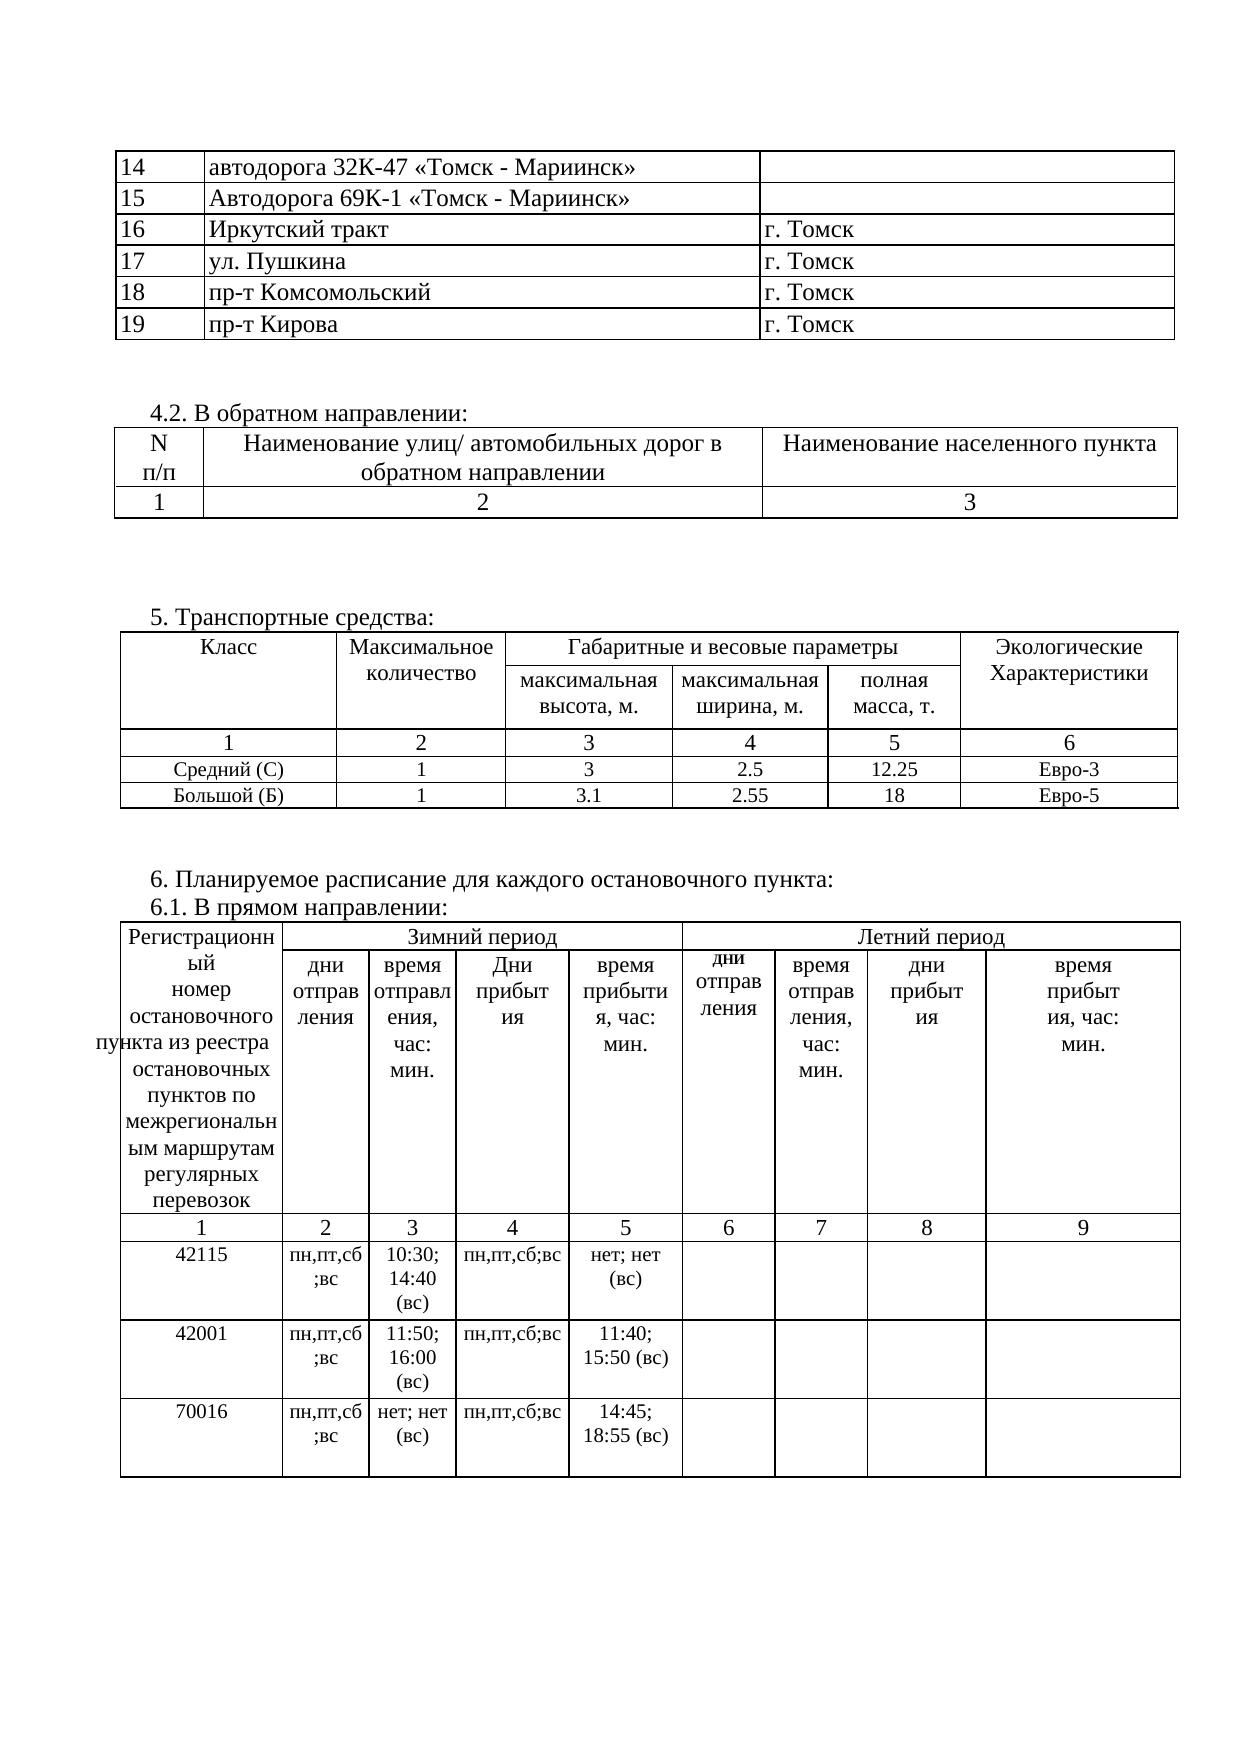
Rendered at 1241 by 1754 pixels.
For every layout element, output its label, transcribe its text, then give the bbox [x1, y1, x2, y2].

table_cell 1 [121, 1214, 282, 1241]
table_cell 70016 [121, 1399, 282, 1476]
table_header Регистрационный номер остановочного пункта из реестра остановочных пунктов по межрегиональным маршрутам регулярных перевозок [121, 923, 282, 1213]
table_cell 2 [337, 730, 505, 756]
table_cell 42115 [121, 1242, 282, 1319]
table_cell максимальная высота, м. [506, 666, 672, 728]
table_cell 11:40; 15:50 (вс) [570, 1321, 682, 1397]
text 5. Транспортные средства: [150, 602, 1090, 631]
table_cell ДНИ отправ ления [683, 951, 774, 1213]
table_cell Дни прибыт ия [457, 951, 568, 1213]
table_cell 9 [987, 1214, 1180, 1241]
table_cell 2 [204, 487, 762, 517]
table_header Габаритные и весовые параметры [506, 633, 960, 664]
table_cell Иркутский тракт [205, 215, 759, 244]
table_cell время прибыт ия, час: мин. [987, 951, 1180, 1213]
table_cell полная масса, т. [829, 666, 960, 728]
table_cell 1 [337, 757, 505, 781]
table_cell [776, 1399, 867, 1476]
table_cell 17 [117, 246, 204, 276]
table_cell 2.55 [673, 783, 827, 807]
table_header Зимний период [283, 923, 682, 949]
table_header Класс [121, 633, 336, 728]
table_cell 1 [121, 730, 336, 756]
table_cell пн,пт,сб;вс [283, 1242, 368, 1319]
table_cell 16 [117, 215, 204, 244]
table_cell Большой (Б) [121, 783, 336, 807]
table_header Летний период [683, 923, 1180, 949]
table_cell нет; нет (вс) [370, 1399, 455, 1476]
table_cell дни отправ ления [283, 951, 368, 1213]
table_cell время отправ ления, час: мин. [776, 951, 867, 1213]
table_header N п/п [115, 428, 203, 486]
table_cell пн,пт,сб;вс [457, 1399, 568, 1476]
table_header Наименование населенного пункта [763, 428, 1177, 486]
table_cell пн,пт,сб;вс [283, 1321, 368, 1397]
table_cell [868, 1321, 985, 1397]
table_cell 6 [961, 730, 1177, 756]
table_cell [776, 1321, 867, 1397]
table_cell максимальная ширина, м. [673, 666, 827, 728]
table_cell 6 [683, 1214, 774, 1241]
table_cell 19 [117, 309, 204, 339]
table_cell 18 [829, 783, 960, 807]
table_cell пр-т Комсомольский [205, 277, 759, 307]
table_cell 10:30; 14:40 (вс) [370, 1242, 455, 1319]
table_cell 1 [337, 783, 505, 807]
table_cell 4 [673, 730, 827, 756]
table_cell пн,пт,сб;вс [457, 1321, 568, 1397]
table_cell дни прибыт ия [868, 951, 985, 1213]
table_cell [761, 183, 1174, 213]
table_cell 3 [763, 486, 1177, 517]
table_cell 14:45; 18:55 (вс) [570, 1399, 682, 1476]
text 6. Планируемое расписание для каждого остановочного пункта: [150, 864, 1090, 892]
table_cell 2 [283, 1214, 368, 1241]
table_cell пр-т Кирова [205, 309, 759, 339]
table_cell нет; нет (вс) [570, 1242, 682, 1319]
table_cell 3 [506, 730, 672, 756]
table_cell 3 [370, 1214, 455, 1241]
table_cell [683, 1242, 774, 1319]
table_cell [868, 1242, 985, 1319]
table_cell 7 [776, 1214, 867, 1241]
table_cell [987, 1242, 1180, 1319]
table_cell [776, 1242, 867, 1319]
table_cell пн,пт,сб;вс [457, 1242, 568, 1319]
table_cell время прибыти я, час: мин. [570, 951, 682, 1213]
table_cell г. Томск [761, 309, 1174, 339]
text 6.1. В прямом направлении: [150, 892, 1090, 921]
table_cell 3.1 [506, 783, 672, 807]
table_cell 1 [115, 487, 203, 517]
table_cell 2.5 [673, 757, 827, 781]
table_cell 3 [506, 757, 672, 781]
table_cell г. Томск [761, 277, 1174, 307]
table_header Наименование улиц/ автомобильных дорог в обратном направлении [204, 428, 762, 486]
table_cell [868, 1399, 985, 1476]
table_cell 15 [117, 183, 204, 213]
table_cell 5 [829, 730, 960, 756]
table_cell ул. Пушкина [205, 246, 759, 276]
text 4.2. В обратном направлении: [150, 398, 1090, 427]
table_cell время отправл ения, час: мин. [370, 951, 455, 1213]
table_cell [761, 152, 1174, 181]
table_cell [987, 1399, 1180, 1476]
table_cell Автодорога 69К-1 «Томск - Мариинск» [205, 183, 759, 213]
table_cell автодорога 32К-47 «Томск - Мариинск» [205, 152, 759, 181]
table_cell 18 [117, 277, 204, 307]
table_header Максимальное количество [337, 633, 505, 728]
table_cell 4 [457, 1214, 568, 1241]
table_cell Евро-5 [961, 783, 1177, 807]
table_cell 11:50; 16:00 (вс) [370, 1321, 455, 1397]
table_cell г. Томск [761, 215, 1174, 244]
table_cell Средний (С) [121, 757, 336, 781]
table_cell Евро-3 [961, 757, 1177, 781]
table_cell 14 [117, 152, 204, 181]
table_cell г. Томск [761, 246, 1174, 276]
table_cell [683, 1399, 774, 1476]
table_cell 5 [570, 1214, 682, 1241]
table_cell 42001 [121, 1321, 282, 1397]
table_cell 8 [868, 1214, 985, 1241]
table_cell [683, 1321, 774, 1397]
table_cell [987, 1321, 1180, 1397]
table_header Экологические Характеристики [961, 633, 1177, 728]
table_cell пн,пт,сб;вс [283, 1399, 368, 1476]
table_cell 12.25 [829, 757, 960, 781]
